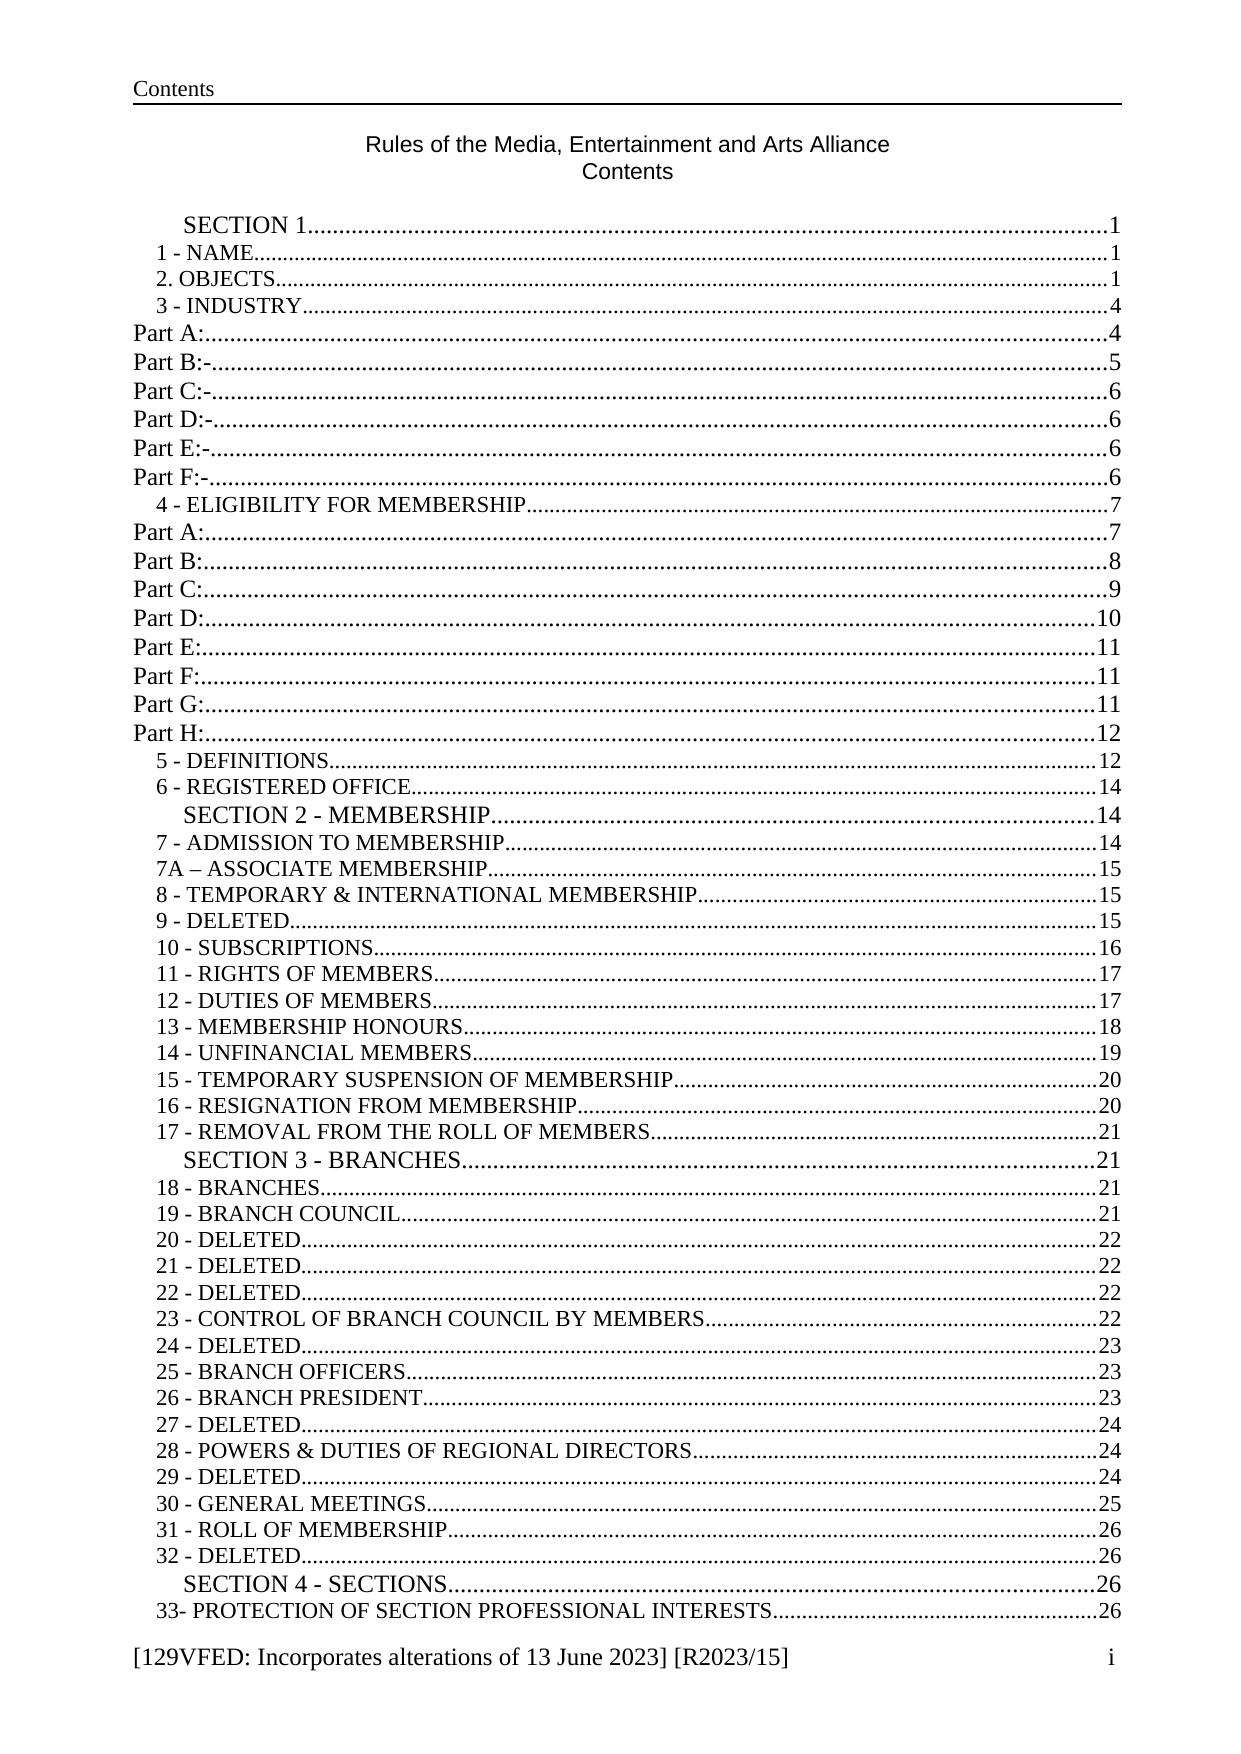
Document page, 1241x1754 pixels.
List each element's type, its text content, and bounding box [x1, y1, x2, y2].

text Contents [133, 158, 1122, 184]
text Part F:- 6 [133, 462, 1122, 491]
text 27 - DELETED 24 [156, 1411, 1122, 1437]
text Part B: 8 [133, 546, 1122, 574]
text 5 - DEFINITIONS 12 [156, 747, 1122, 773]
text Part D: 10 [133, 603, 1122, 632]
text 13 - MEMBERSHIP HONOURS 18 [156, 1013, 1122, 1039]
text SECTION 3 - BRANCHES 21 [183, 1145, 1122, 1173]
text Part H: 12 [133, 718, 1122, 747]
text Part A: 7 [133, 517, 1122, 546]
text 21 - DELETED 22 [156, 1253, 1122, 1279]
text 3 - INDUSTRY 4 [156, 292, 1122, 318]
text Part A: 4 [133, 318, 1122, 347]
text 2. OBJECTS 1 [156, 266, 1122, 292]
text 9 - DELETED 15 [156, 908, 1122, 934]
text 23 - CONTROL OF BRANCH COUNCIL BY MEMBERS 22 [156, 1305, 1122, 1332]
text SECTION 1 1 [183, 210, 1122, 239]
text SECTION 2 - MEMBERSHIP 14 [183, 800, 1122, 828]
text 33- PROTECTION OF SECTION PROFESSIONAL INTERESTS 26 [156, 1598, 1122, 1624]
text 4 - ELIGIBILITY FOR MEMBERSHIP 7 [156, 491, 1122, 517]
text 10 - SUBSCRIPTIONS 16 [156, 934, 1122, 960]
text 15 - TEMPORARY SUSPENSION OF MEMBERSHIP 20 [156, 1066, 1122, 1092]
text 12 - DUTIES OF MEMBERS 17 [156, 987, 1122, 1013]
text 16 - RESIGNATION FROM MEMBERSHIP 20 [156, 1092, 1122, 1118]
text 20 - DELETED 22 [156, 1226, 1122, 1253]
text 11 - RIGHTS OF MEMBERS 17 [156, 960, 1122, 987]
text Part E: 11 [133, 632, 1122, 661]
text 8 - TEMPORARY & INTERNATIONAL MEMBERSHIP 15 [156, 881, 1122, 908]
text 25 - BRANCH OFFICERS 23 [156, 1358, 1122, 1384]
text 30 - GENERAL MEETINGS 25 [156, 1490, 1122, 1516]
text Part B:- 5 [133, 347, 1122, 376]
text 26 - BRANCH PRESIDENT 23 [156, 1384, 1122, 1411]
text Part F: 11 [133, 661, 1122, 689]
text 29 - DELETED 24 [156, 1463, 1122, 1490]
text 24 - DELETED 23 [156, 1332, 1122, 1358]
text Part E:- 6 [133, 433, 1122, 462]
text Part D:- 6 [133, 404, 1122, 433]
text 31 - ROLL OF MEMBERSHIP 26 [156, 1516, 1122, 1542]
text 28 - POWERS & DUTIES OF REGIONAL DIRECTORS 24 [156, 1437, 1122, 1463]
text 17 - REMOVAL FROM THE ROLL OF MEMBERS 21 [156, 1118, 1122, 1145]
text 19 - BRANCH COUNCIL 21 [156, 1200, 1122, 1226]
text Rules of the Media, Entertainment and Arts Alliance [133, 131, 1122, 158]
text Part G: 11 [133, 689, 1122, 718]
text Part C: 9 [133, 574, 1122, 603]
text 32 - DELETED 26 [156, 1542, 1122, 1569]
text 7 - ADMISSION TO MEMBERSHIP 14 [156, 828, 1122, 855]
text 22 - DELETED 22 [156, 1279, 1122, 1305]
text SECTION 4 - SECTIONS 26 [183, 1569, 1122, 1598]
text 6 - REGISTERED OFFICE 14 [156, 773, 1122, 800]
text 7A – ASSOCIATE MEMBERSHIP 15 [156, 855, 1122, 881]
text 18 - BRANCHES 21 [156, 1173, 1122, 1200]
text 14 - UNFINANCIAL MEMBERS 19 [156, 1039, 1122, 1066]
text Part C:- 6 [133, 376, 1122, 404]
text 1 - NAME 1 [156, 239, 1122, 266]
